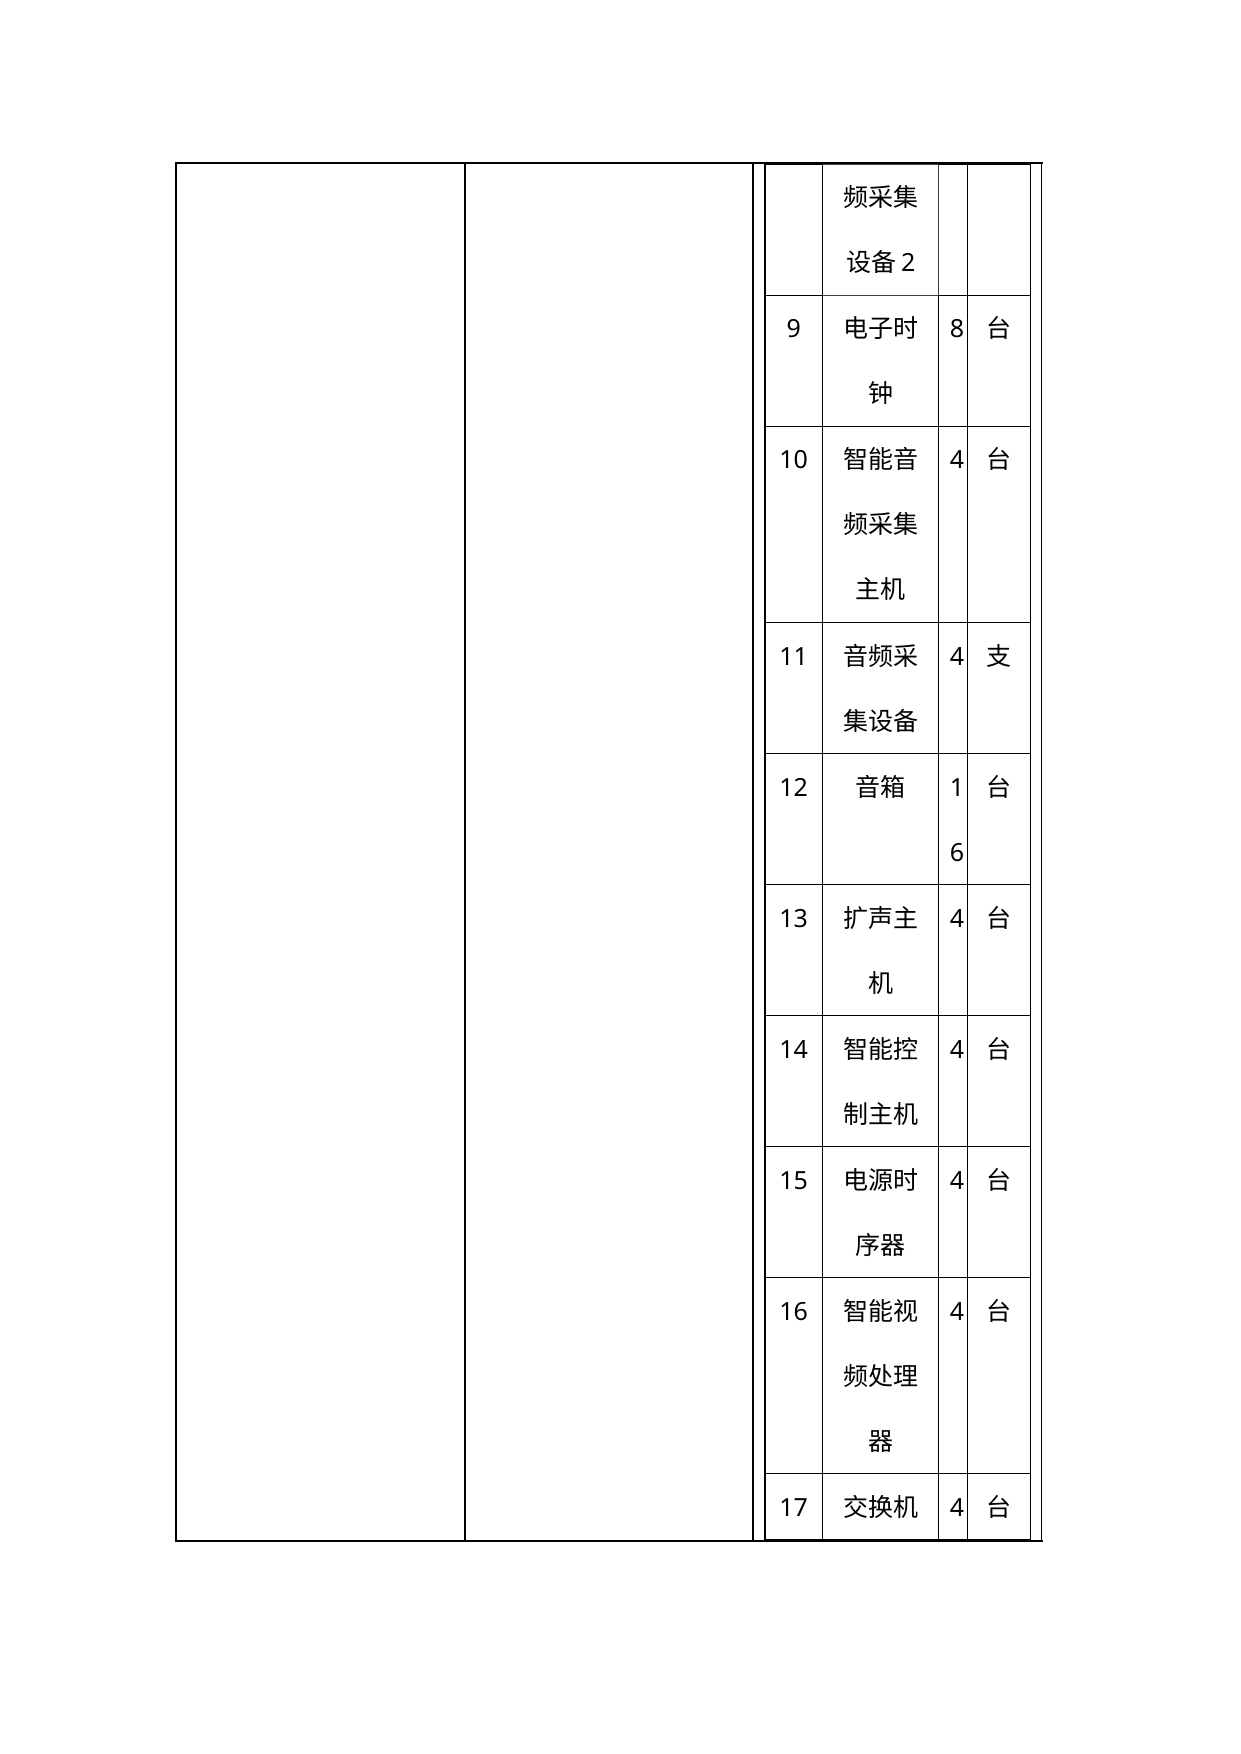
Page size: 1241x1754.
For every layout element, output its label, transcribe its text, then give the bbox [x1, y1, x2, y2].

table_cell 设备清单 [823, 1147, 938, 1277]
table_cell [466, 164, 752, 1540]
table_cell 3 [177, 164, 464, 1540]
